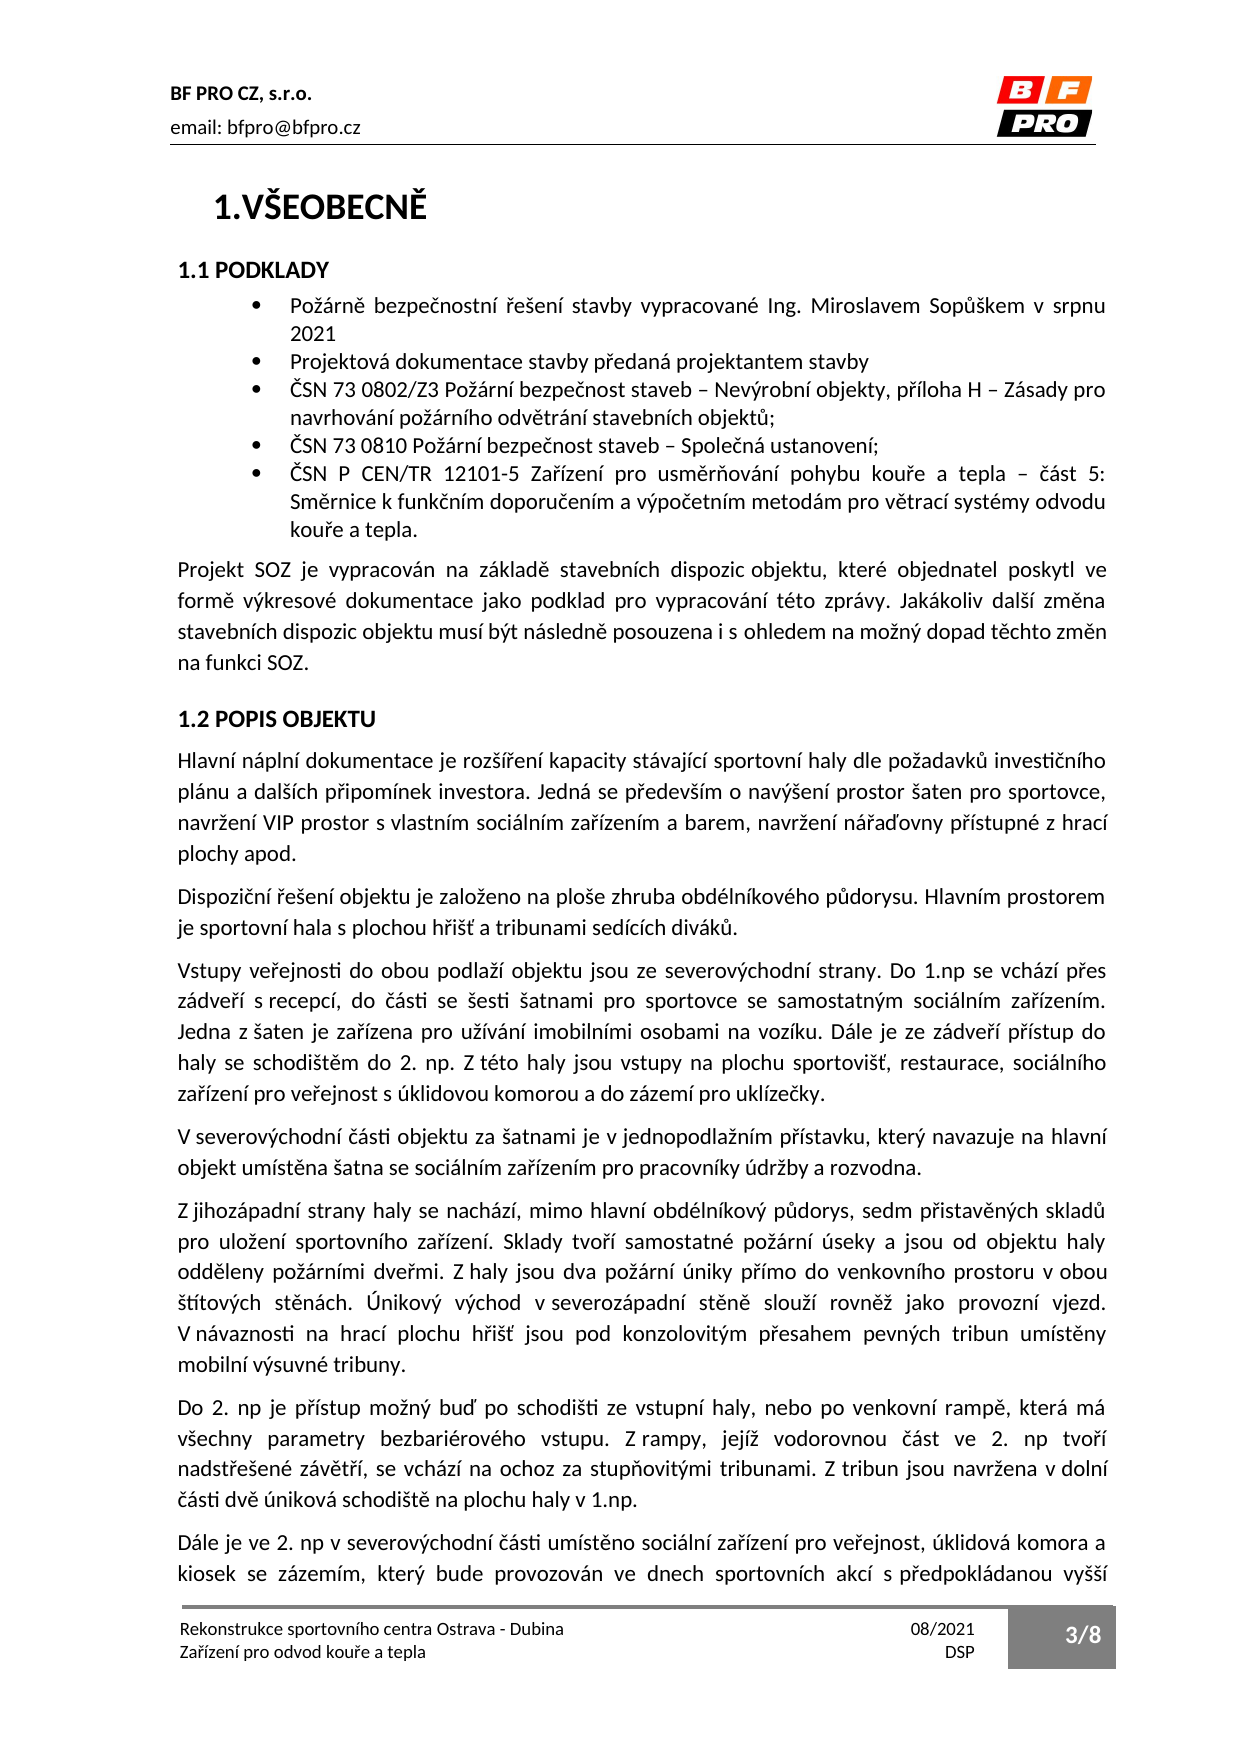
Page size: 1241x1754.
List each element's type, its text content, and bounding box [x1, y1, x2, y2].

text Z jihozápadní strany haly se nachází, mimo hlavní obdélníkový půdorys, sedm přistavěných skladů pro uložení sportovního zařízení. Sklady tvoří samostatné požární úseky a jsou od objektu haly odděleny požárními dveřmi. Z haly jsou dva požární úniky přímo do venkovního prostoru v obou štítových stěnách. Únikový východ v severozápadní stěně slouží rovněž jako provozní vjezd. V návaznosti na hrací plochu hřišť jsou pod konzolovitým přesahem pevných tribun umístěny mobilní výsuvné tribuny. [177, 1196, 1107, 1378]
subtitle 1.1 Podklady [177, 254, 1107, 285]
list Projektová dokumentace stavby předaná projektantem stavby [252, 347, 1107, 375]
subtitle 1.Všeobecně [177, 183, 1107, 229]
text Vstupy veřejnosti do obou podlaží objektu jsou ze severovýchodní strany. Do 1.np se vchází přes zádveří s recepcí, do části se šesti šatnami pro sportovce se samostatným sociálním zařízením. Jedna z šaten je zařízena pro užívání imobilními osobami na vozíku. Dále je ze zádveří přístup do haly se schodištěm do 2. np. Z této haly jsou vstupy na plochu sportovišť, restaurace, sociálního zařízení pro veřejnost s úklidovou komorou a do zázemí pro uklízečky. [177, 956, 1107, 1107]
subtitle 1.2 Popis objektu [177, 703, 1107, 734]
list Požárně bezpečnostní řešení stavby vypracované Ing. Miroslavem Sopůškem v srpnu 2021 [252, 291, 1107, 347]
list ČSN 73 0802/Z3 Požární bezpečnost staveb – Nevýrobní objekty, příloha H – Zásady pro navrhování požárního odvětrání stavebních objektů; [252, 375, 1107, 431]
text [177, 1528, 1107, 1587]
text Projekt SOZ je vypracován na základě stavebních dispozic objektu, které objednatel poskytl ve formě výkresové dokumentace jako podklad pro vypracování této zprávy. Jakákoliv další změna stavebních dispozic objektu musí být následně posouzena i s ohledem na možný dopad těchto změn na funkci SOZ. [177, 556, 1107, 676]
text Hlavní náplní dokumentace je rozšíření kapacity stávající sportovní haly dle požadavků investičního plánu a dalších připomínek investora. Jedná se především o navýšení prostor šaten pro sportovce, navržení VIP prostor s vlastním sociálním zařízením a barem, navržení nářaďovny přístupné z hrací plochy apod. [177, 747, 1107, 867]
text V severovýchodní části objektu za šatnami je v jednopodlažním přístavku, který navazuje na hlavní objekt umístěna šatna se sociálním zařízením pro pracovníky údržby a rozvodna. [177, 1122, 1107, 1181]
picture [996, 76, 1093, 137]
list ČSN P CEN/TR 12101-5 Zařízení pro usměrňování pohybu kouře a tepla – část 5: Směrnice k funkčním doporučením a výpočetním metodám pro větrací systémy odvodu kouře a tepla. [252, 459, 1107, 543]
text Do 2. np je přístup možný buď po schodišti ze vstupní haly, nebo po venkovní rampě, která má všechny parametry bezbariérového vstupu. Z rampy, jejíž vodorovnou část ve 2. np tvoří nadstřešené závětří, se vchází na ochoz za stupňovitými tribunami. Z tribun jsou navržena v dolní části dvě úniková schodiště na plochu haly v 1.np. [177, 1393, 1107, 1513]
text Dispoziční řešení objektu je založeno na ploše zhruba obdélníkového půdorysu. Hlavním prostorem je sportovní hala s plochou hřišť a tribunami sedících diváků. [177, 882, 1107, 941]
list ČSN 73 0810 Požární bezpečnost staveb – Společná ustanovení; [252, 431, 1107, 459]
